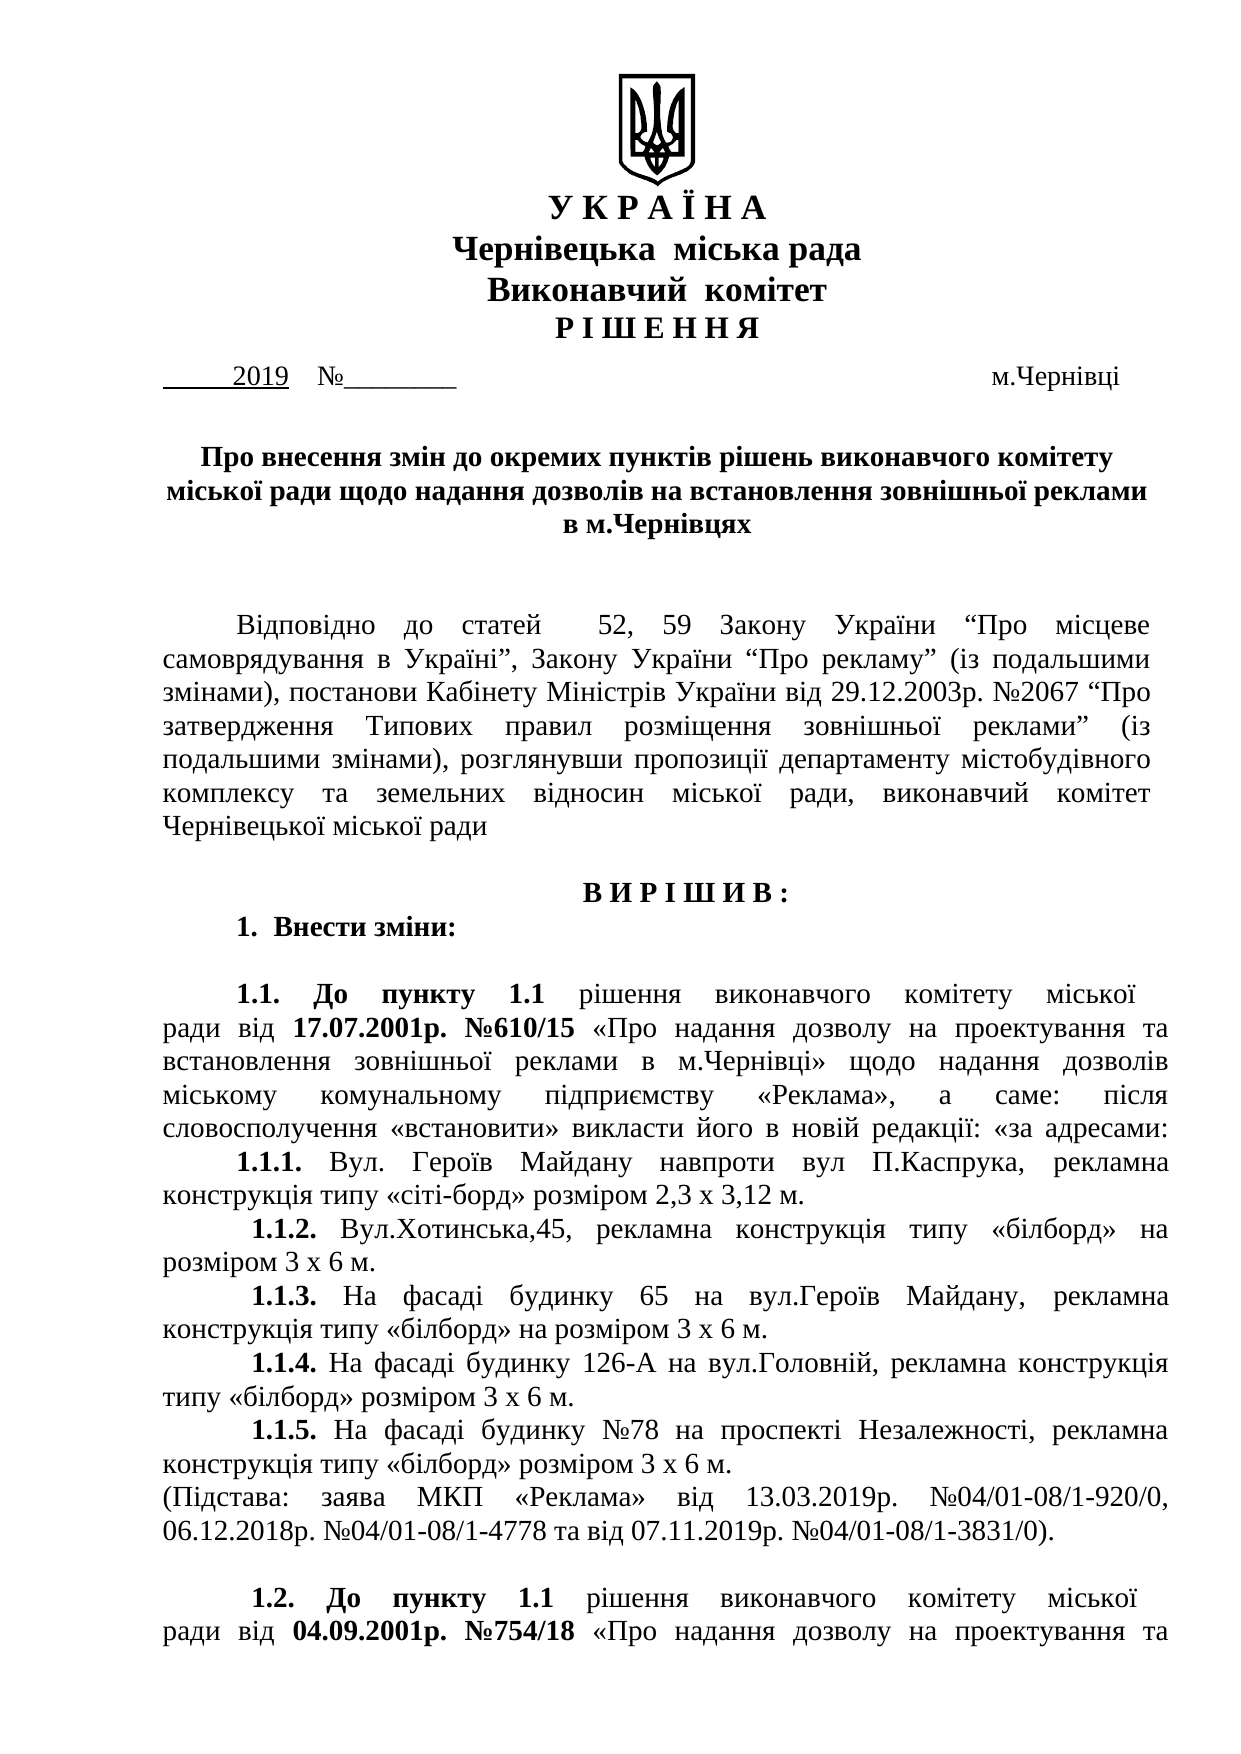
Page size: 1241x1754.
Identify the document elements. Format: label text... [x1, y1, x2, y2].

text 1.1.4. На фасаді будинку 126-А на вул.Головній, рекламна конструкція типу «білборд» розміром 3 х 6 м. [162, 1345, 1169, 1412]
text Чернівецька міська рада [162, 227, 1152, 268]
text (Підстава: заява МКП «Реклама» від 13.03.2019р. №04/01-08/1-920/0, 06.12.2018р. №04/01-08/1-4778 та від 07.11.2019р. №04/01-08/1-3831/0). [162, 1479, 1169, 1546]
text 1.1.3. На фасаді будинку 65 на вул.Героїв Майдану, рекламна конструкція типу «білборд» на розміром 3 х 6 м. [162, 1278, 1169, 1345]
text Про внесення змін до окремих пунктів рішень виконавчого комітету міської ради щодо надання дозволів на встановлення зовнішньої реклами в м.Чернівцях [162, 439, 1152, 540]
text 1.1.2. Вул.Хотинська,45, рекламна конструкція типу «білборд» на розміром 3 х 6 м. [162, 1211, 1169, 1278]
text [162, 1580, 1169, 1647]
text В И Р І Ш И В : [162, 876, 1152, 909]
text 1.1.5. На фасаді будинку №78 на проспекті Незалежності, рекламна конструкція типу «білборд» розміром 3 х 6 м. [162, 1412, 1169, 1479]
text Виконавчий комітет [162, 268, 1152, 309]
text У К Р А Ї Н А [162, 186, 1152, 227]
text 2019 №________ м.Чернівці [162, 359, 1152, 392]
text Відповідно до статей 52, 59 Закону України “Про місцеве самоврядування в Україні”, Закону України “Про рекламу” (із подальшими змінами), постанови Кабінету Міністрів України від 29.12.2003р. №2067 “Про затвердження Типових правил розміщення зовнішньої реклами” (із подальшими змінами), розглянувши пропозиції департаменту містобудівного комплексу та земельних відносин міської ради, виконавчий комітет Чернівецької міської ради [162, 607, 1152, 842]
list Внести зміни: [236, 909, 1152, 943]
text 1.1. До пункту 1.1 рішення виконавчого комітету міської ради від 17.07.2001р. №610/15 «Про надання дозволу на проектування та встановлення зовнішньої реклами в м.Чернівці» щодо надання дозволів міському комунальному підприємству «Реклама», а саме: після словосполучення «встановити» викласти його в новій редакції: «за адресами: 1.1.1. Вул. Героїв Майдану навпроти вул П.Каспрука, рекламна конструкція типу «сіті-борд» розміром 2,3 х 3,12 м. [162, 976, 1169, 1211]
text Р І Ш Е Н Н Я [162, 309, 1152, 345]
